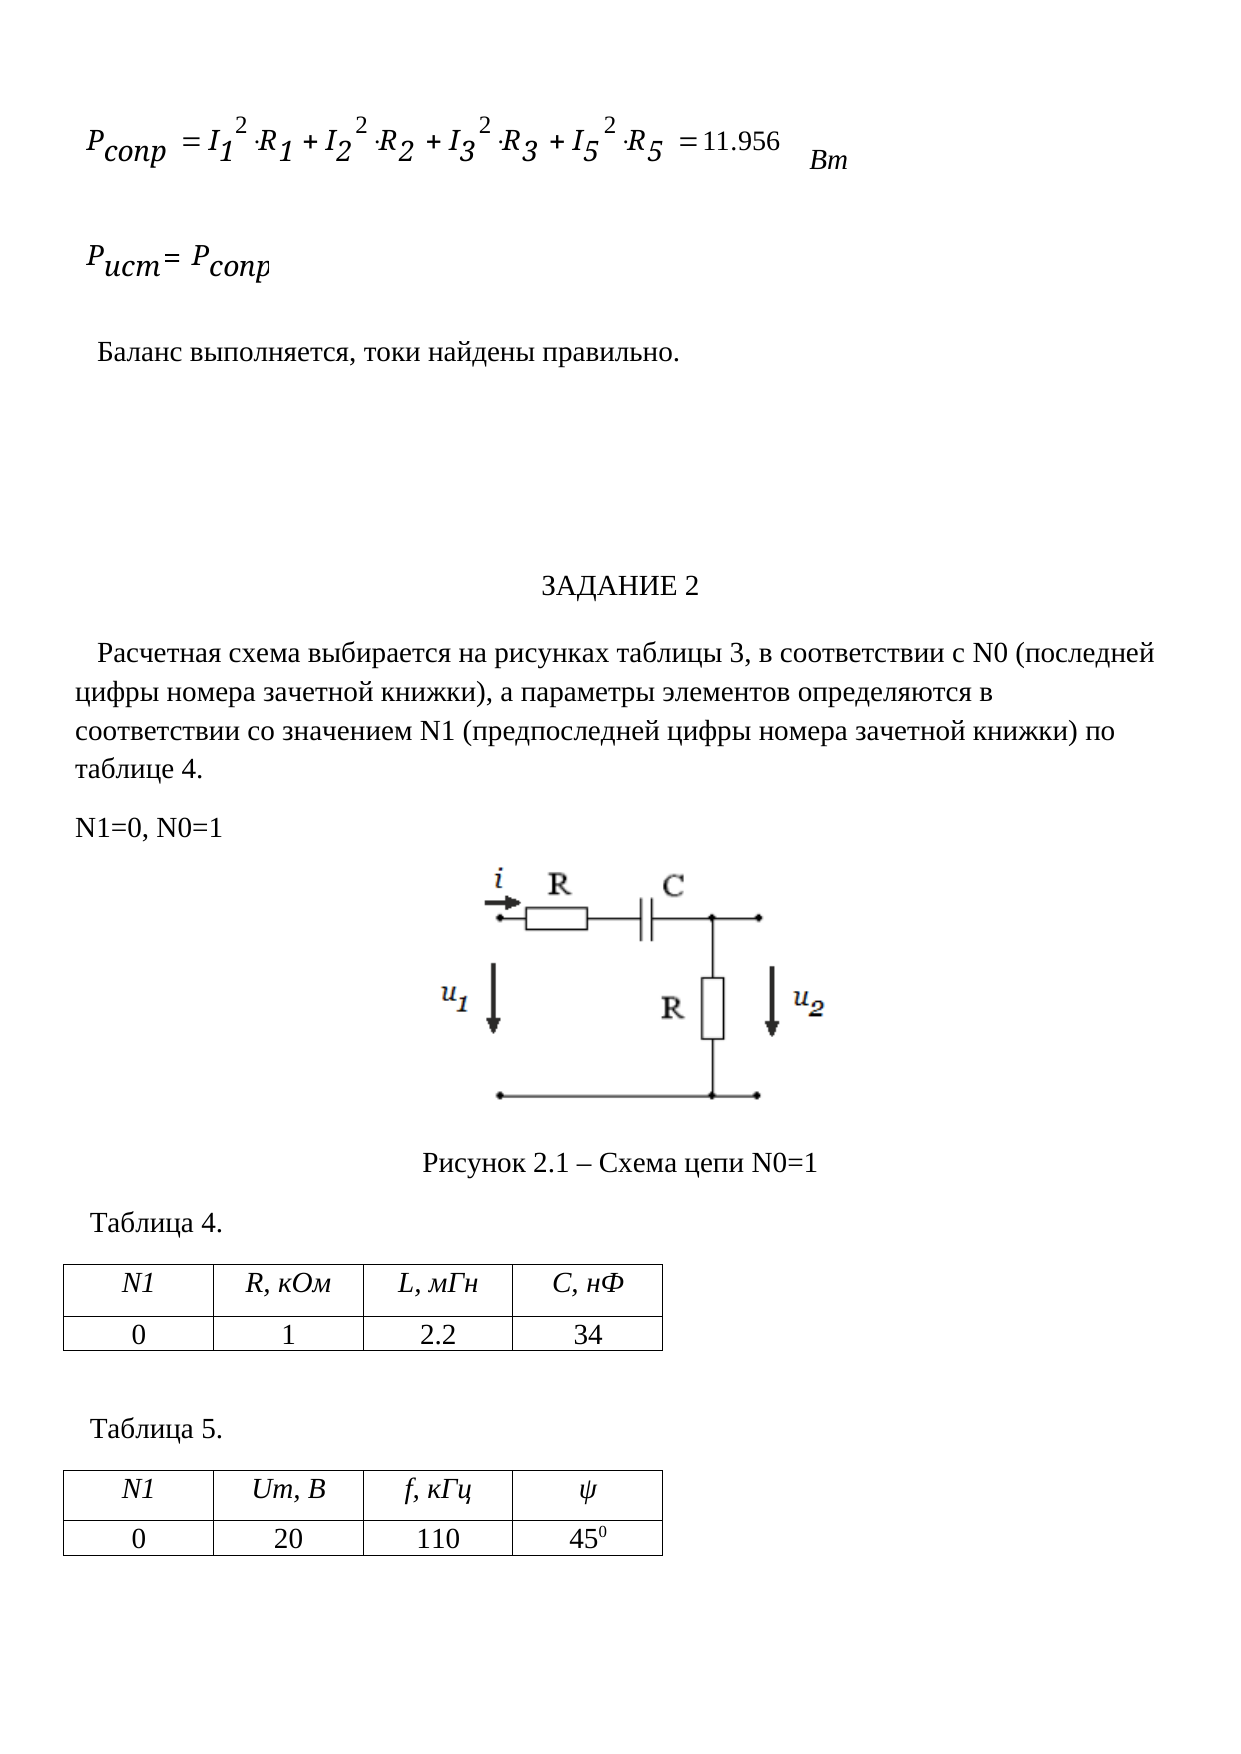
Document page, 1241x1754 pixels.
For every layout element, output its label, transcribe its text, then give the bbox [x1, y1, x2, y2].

table_header C, нФ [513, 1265, 662, 1316]
table_cell 0 [64, 1317, 213, 1350]
table_cell 0 [64, 1521, 213, 1555]
table_header N1 [64, 1471, 213, 1520]
text Вт [83, 109, 894, 176]
picture [399, 849, 842, 1120]
table_cell 450 [513, 1521, 662, 1555]
table_header L, мГн [364, 1265, 512, 1316]
table_cell 20 [214, 1521, 363, 1555]
table_cell 110 [364, 1521, 512, 1555]
text ЗАДАНИЕ 2 [75, 568, 1165, 602]
table_cell 1 [214, 1317, 363, 1350]
text Расчетная схема выбирается на рисунках таблицы 3, в соответствии с N0 (последней цифры номера зачетной книжки), а параметры элементов определяются в соответствии со значением N1 (предпоследней цифры номера зачетной книжки) по таблице 4. [75, 636, 1165, 785]
table_cell 34 [513, 1317, 662, 1350]
text Баланс выполняется, токи найдены правильно. [75, 334, 1165, 367]
table_header R, кОм [214, 1265, 363, 1316]
text Таблица 5. [75, 1411, 1165, 1444]
text N1=0, N0=1 [75, 811, 1165, 844]
table_header N1 [64, 1265, 213, 1316]
table_cell 2.2 [364, 1317, 512, 1350]
table_header Um, В [214, 1471, 363, 1520]
table_header ψ [513, 1471, 662, 1520]
text Таблица 4. [75, 1205, 1165, 1238]
text Рисунок 2.1 – Схема цепи N0=1 [75, 1145, 1165, 1179]
table_header f, кГц [364, 1471, 512, 1520]
